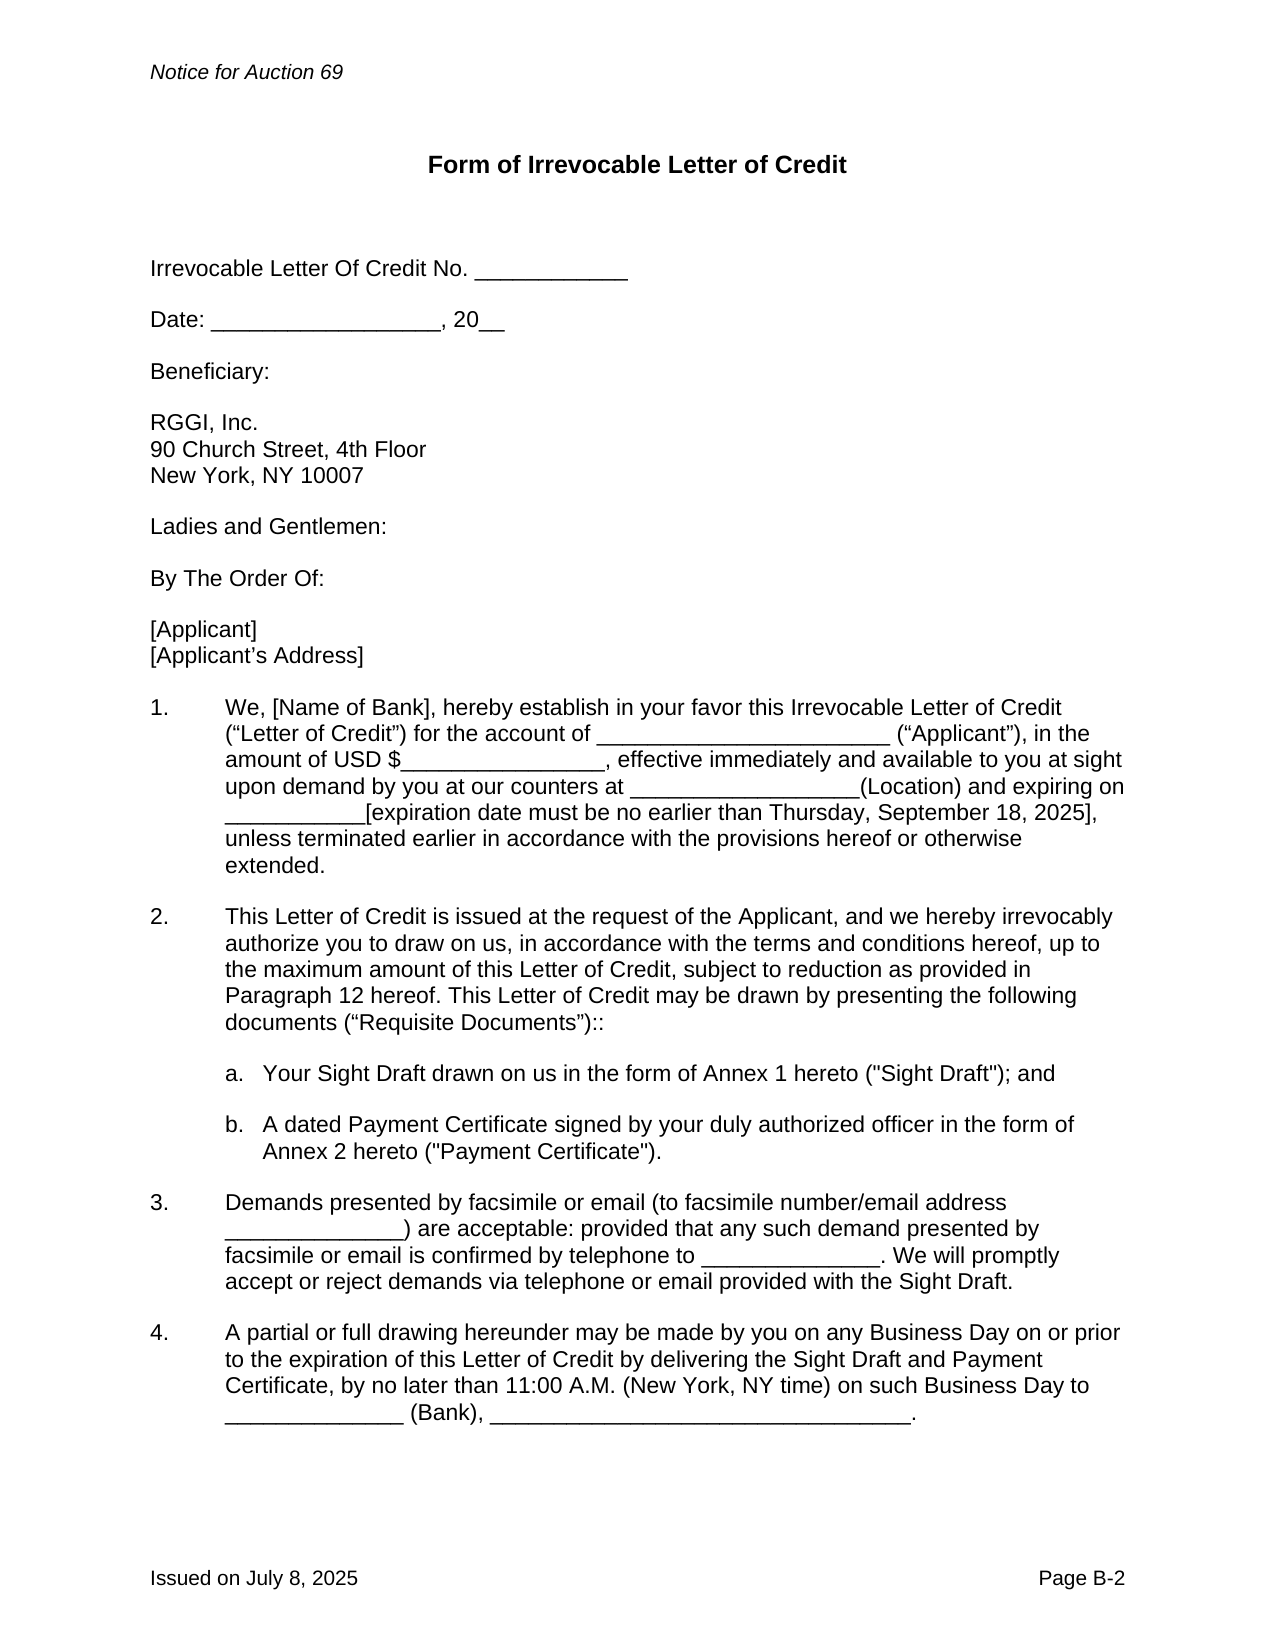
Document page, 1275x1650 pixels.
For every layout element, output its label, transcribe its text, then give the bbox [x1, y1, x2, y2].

text 90 Church Street, 4th Floor [150, 436, 1125, 462]
text Irrevocable Letter Of Credit No. ____________ [150, 255, 1125, 281]
text By The Order Of: [150, 564, 1125, 591]
list Your Sight Draft drawn on us in the form of Annex 1 hereto ("Sight Draft"); and [225, 1060, 1125, 1086]
text Form of Irrevocable Letter of Credit [150, 150, 1125, 179]
list Demands presented by facsimile or email (to facsimile number/email address ______________) are acceptable: provided that any such demand presented by facsimile or email is confirmed by telephone to ______________. We will promptly accept or reject demands via telephone or email provided with the Sight Draft. [150, 1189, 1125, 1294]
list We, [Name of Bank], hereby establish in your favor this Irrevocable Letter of Credit (“Letter of Credit”) for the account of _______________________ (“Applicant”), in the amount of USD $________________, effective immediately and available to you at sight upon demand by you at our counters at __________________(Location) and expiring on ___________[expiration date must be no earlier than Thursday, September 18, 2025], unless terminated earlier in accordance with the provisions hereof or otherwise extended. [150, 694, 1125, 878]
text Ladies and Gentlemen: [150, 513, 1125, 539]
list This Letter of Credit is issued at the request of the Applicant, and we hereby irrevocably authorize you to draw on us, in accordance with the terms and conditions hereof, up to the maximum amount of this Letter of Credit, subject to reduction as provided in Paragraph 12 hereof. This Letter of Credit may be drawn by presenting the following documents (“Requisite Documents”):: [150, 903, 1125, 1035]
text Date: __________________, 20__ [150, 306, 1125, 333]
text Beneficiary: [150, 358, 1125, 384]
text [Applicant’s Address] [150, 642, 1125, 669]
list A partial or full drawing hereunder may be made by you on any Business Day on or prior to the expiration of this Letter of Credit by delivering the Sight Draft and Payment Certificate, by no later than 11:00 A.M. (New York, NY time) on such Business Day to ______________ (Bank), _________________________________. [150, 1319, 1125, 1425]
list A dated Payment Certificate signed by your duly authorized officer in the form of Annex 2 hereto ("Payment Certificate"). [225, 1111, 1125, 1164]
text [Applicant] [150, 616, 1125, 642]
text RGGI, Inc. [150, 409, 1125, 436]
text New York, NY 10007 [150, 462, 1125, 488]
